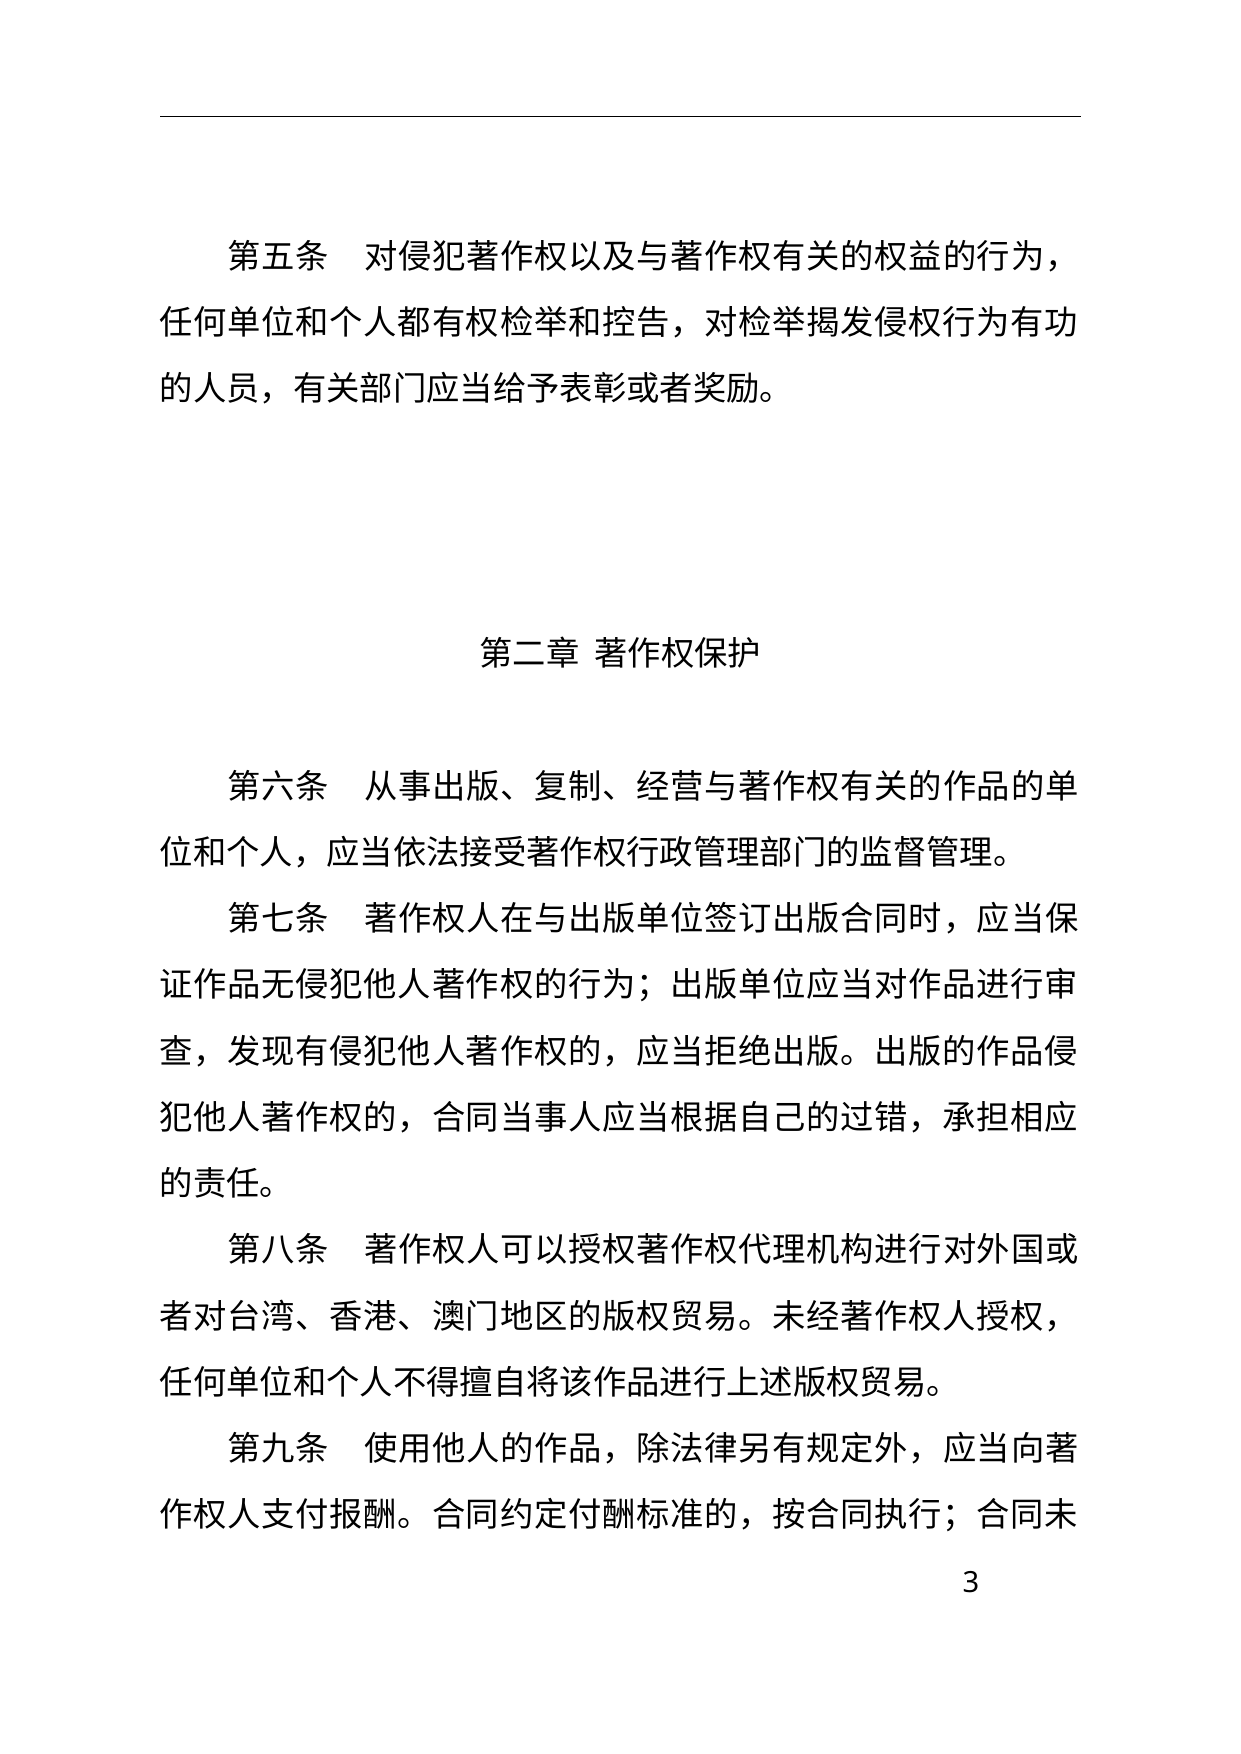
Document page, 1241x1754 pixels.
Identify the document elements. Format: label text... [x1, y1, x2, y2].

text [159, 1413, 1081, 1545]
text 第五条 对侵犯著作权以及与著作权有关的权益的行为，任何单位和个人都有权检举和控告，对检举揭发侵权行为有功的人员，有关部门应当给予表彰或者奖励。 [159, 220, 1081, 419]
text 第六条 从事出版、复制、经营与著作权有关的作品的单位和个人，应当依法接受著作权行政管理部门的监督管理。 [159, 750, 1081, 883]
text 第七条 著作权人在与出版单位签订出版合同时，应当保证作品无侵犯他人著作权的行为；出版单位应当对作品进行审查，发现有侵犯他人著作权的，应当拒绝出版。出版的作品侵犯他人著作权的，合同当事人应当根据自己的过错，承担相应的责任。 [159, 883, 1081, 1214]
text 第二章 著作权保护 [159, 618, 1081, 684]
text 第八条 著作权人可以授权著作权代理机构进行对外国或者对台湾、香港、澳门地区的版权贸易。未经著作权人授权，任何单位和个人不得擅自将该作品进行上述版权贸易。 [159, 1214, 1081, 1413]
